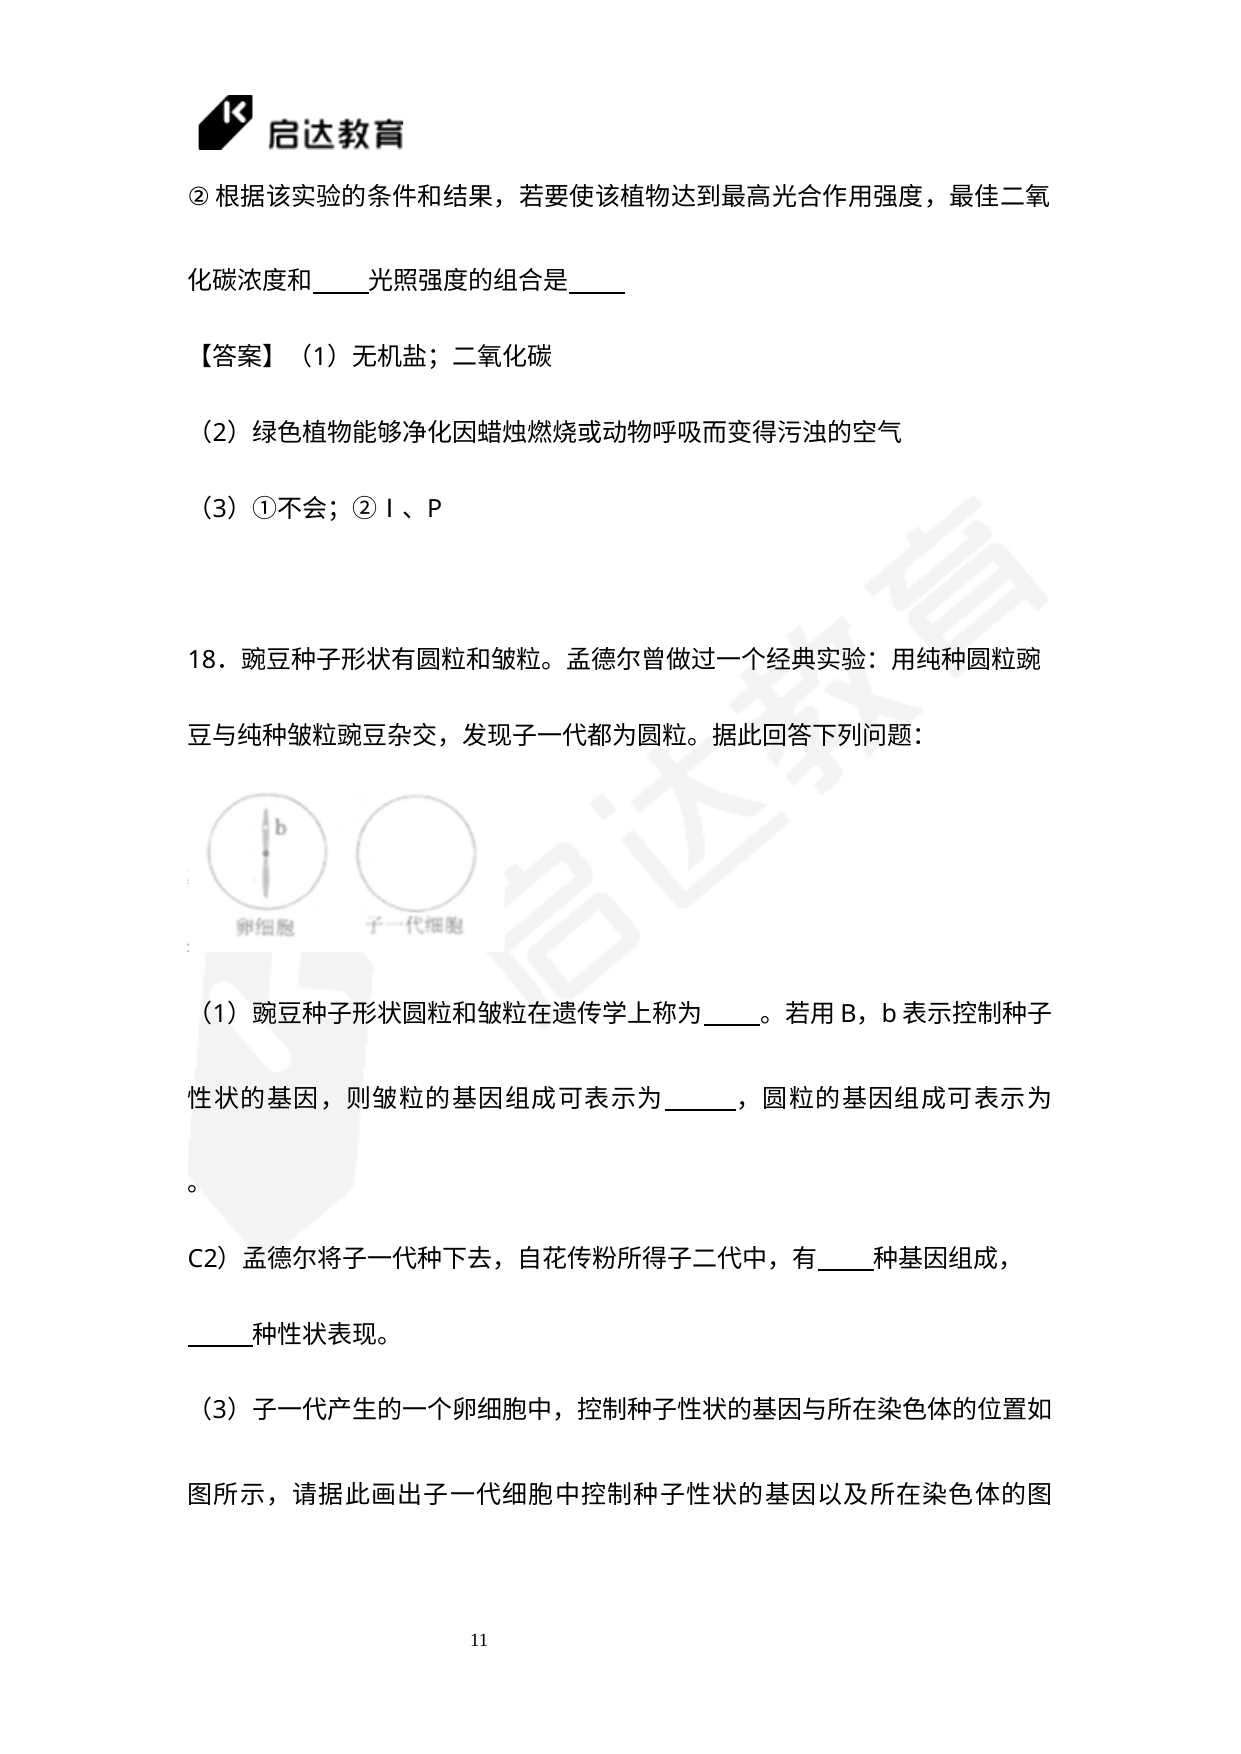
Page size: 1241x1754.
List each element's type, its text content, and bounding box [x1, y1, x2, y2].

picture [198, 95, 404, 150]
picture [187, 776, 505, 952]
text （3）子一代产生的一个卵细胞中，控制种子性状的基因与所在染色体的位置如图所示，请据此画出子一代细胞中控制种子性状的基因以及所在染色体的图示。 [187, 1376, 1053, 1525]
text 种性状表现。 [187, 1300, 1053, 1365]
text ②根据该实验的条件和结果，若要使该植物达到最高光合作用强度，最佳二氧化碳浓度和 光照强度的组合是 [187, 162, 1053, 311]
text 18．豌豆种子形状有圆粒和皱粒。孟德尔曾做过一个经典实验：用纯种圆粒豌 [187, 625, 1053, 690]
text 豆与纯种皱粒豌豆杂交，发现子一代都为圆粒。据此回答下列问题： [187, 701, 1053, 766]
text （1）豌豆种子形状圆粒和皱粒在遗传学上称为 。若用B，b表示控制种子性状的基因，则皱粒的基因组成可表示为 ，圆粒的基因组成可表示为 。 [187, 979, 1053, 1213]
text （3）①不会；②Ⅰ、P [187, 474, 1053, 539]
text 【答案】（1）无机盐；二氧化碳 [187, 322, 1053, 387]
text （2）绿色植物能够净化因蜡烛燃烧或动物呼吸而变得污浊的空气 [187, 398, 1053, 463]
text C2）孟德尔将子一代种下去，自花传粉所得子二代中，有 种基因组成， [187, 1224, 1053, 1289]
